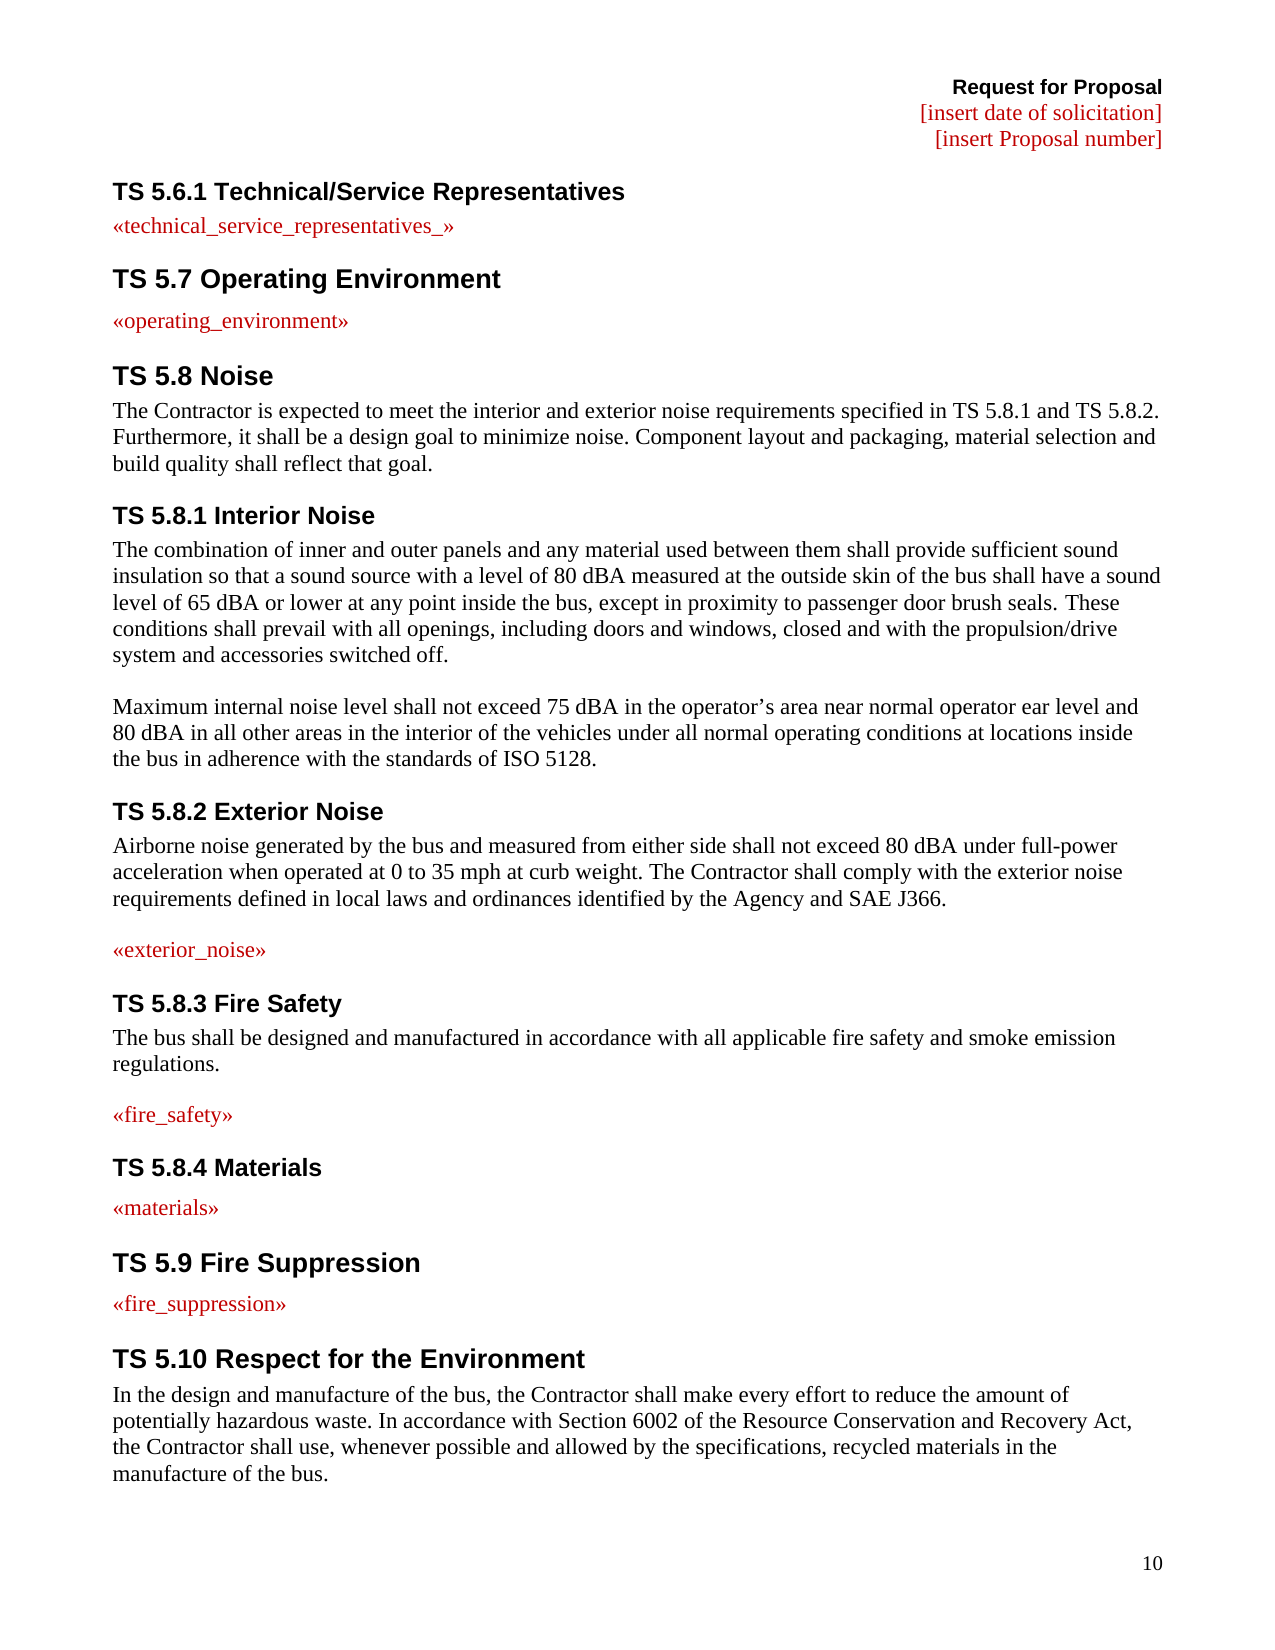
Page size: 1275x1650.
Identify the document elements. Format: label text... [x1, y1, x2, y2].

text «materials» [112, 1194, 1149, 1220]
text The Contractor is expected to meet the interior and exterior noise requirements specified in TS 5.8.1 and TS 5.8.2. Furthermore, it shall be a design goal to minimize noise. Component layout and packaging, material selection and build quality shall reflect that goal. [112, 397, 1162, 476]
subtitle Materials [112, 1153, 1162, 1181]
text In the design and manufacture of the bus, the Contractor shall make every effort to reduce the amount of potentially hazardous waste. In accordance with Section 6002 of the Resource Conservation and Recovery Act, the Contractor shall use, whenever possible and allowed by the specifications, recycled materials in the manufacture of the bus. [112, 1381, 1162, 1486]
subtitle Operating Environment [112, 263, 1162, 294]
text «fire_safety» [112, 1101, 1162, 1128]
subtitle Respect for the Environment [112, 1343, 1162, 1374]
subtitle Exterior Noise [112, 797, 1162, 826]
text The combination of inner and outer panels and any material used between them shall provide sufficient sound insulation so that a sound source with a level of 80 dBA measured at the outside skin of the bus shall have a sound level of 65 dBA or lower at any point inside the bus, except in proximity to passenger door brush seals. These conditions shall prevail with all openings, including doors and windows, closed and with the propulsion/drive system and accessories switched off. [112, 536, 1162, 668]
text The bus shall be designed and manufactured in accordance with all applicable fire safety and smoke emission regulations. [112, 1024, 1162, 1076]
text «operating_environment» [112, 307, 1149, 333]
subtitle Fire Safety [112, 989, 1162, 1017]
subtitle Interior Noise [112, 501, 1162, 530]
text «exterior_noise» [112, 936, 1147, 962]
subtitle Technical/Service Representatives [112, 177, 1162, 205]
text «fire_suppression» [112, 1290, 1149, 1317]
subtitle Fire Suppression [112, 1247, 1162, 1278]
subtitle Noise [112, 359, 1162, 391]
text Maximum internal noise level shall not exceed 75 dBA in the operator’s area near normal operator ear level and 80 dBA in all other areas in the interior of the vehicles under all normal operating conditions at locations inside the bus in adherence with the standards of ISO 5128. [112, 693, 1162, 772]
text «technical_service_representatives_» [112, 212, 1162, 238]
text Airborne noise generated by the bus and measured from either side shall not exceed 80 dBA under full-power acceleration when operated at 0 to 35 mph at curb weight. The Contractor shall comply with the exterior noise requirements defined in local laws and ordinances identified by the Agency and SAE J366. [112, 832, 1162, 911]
